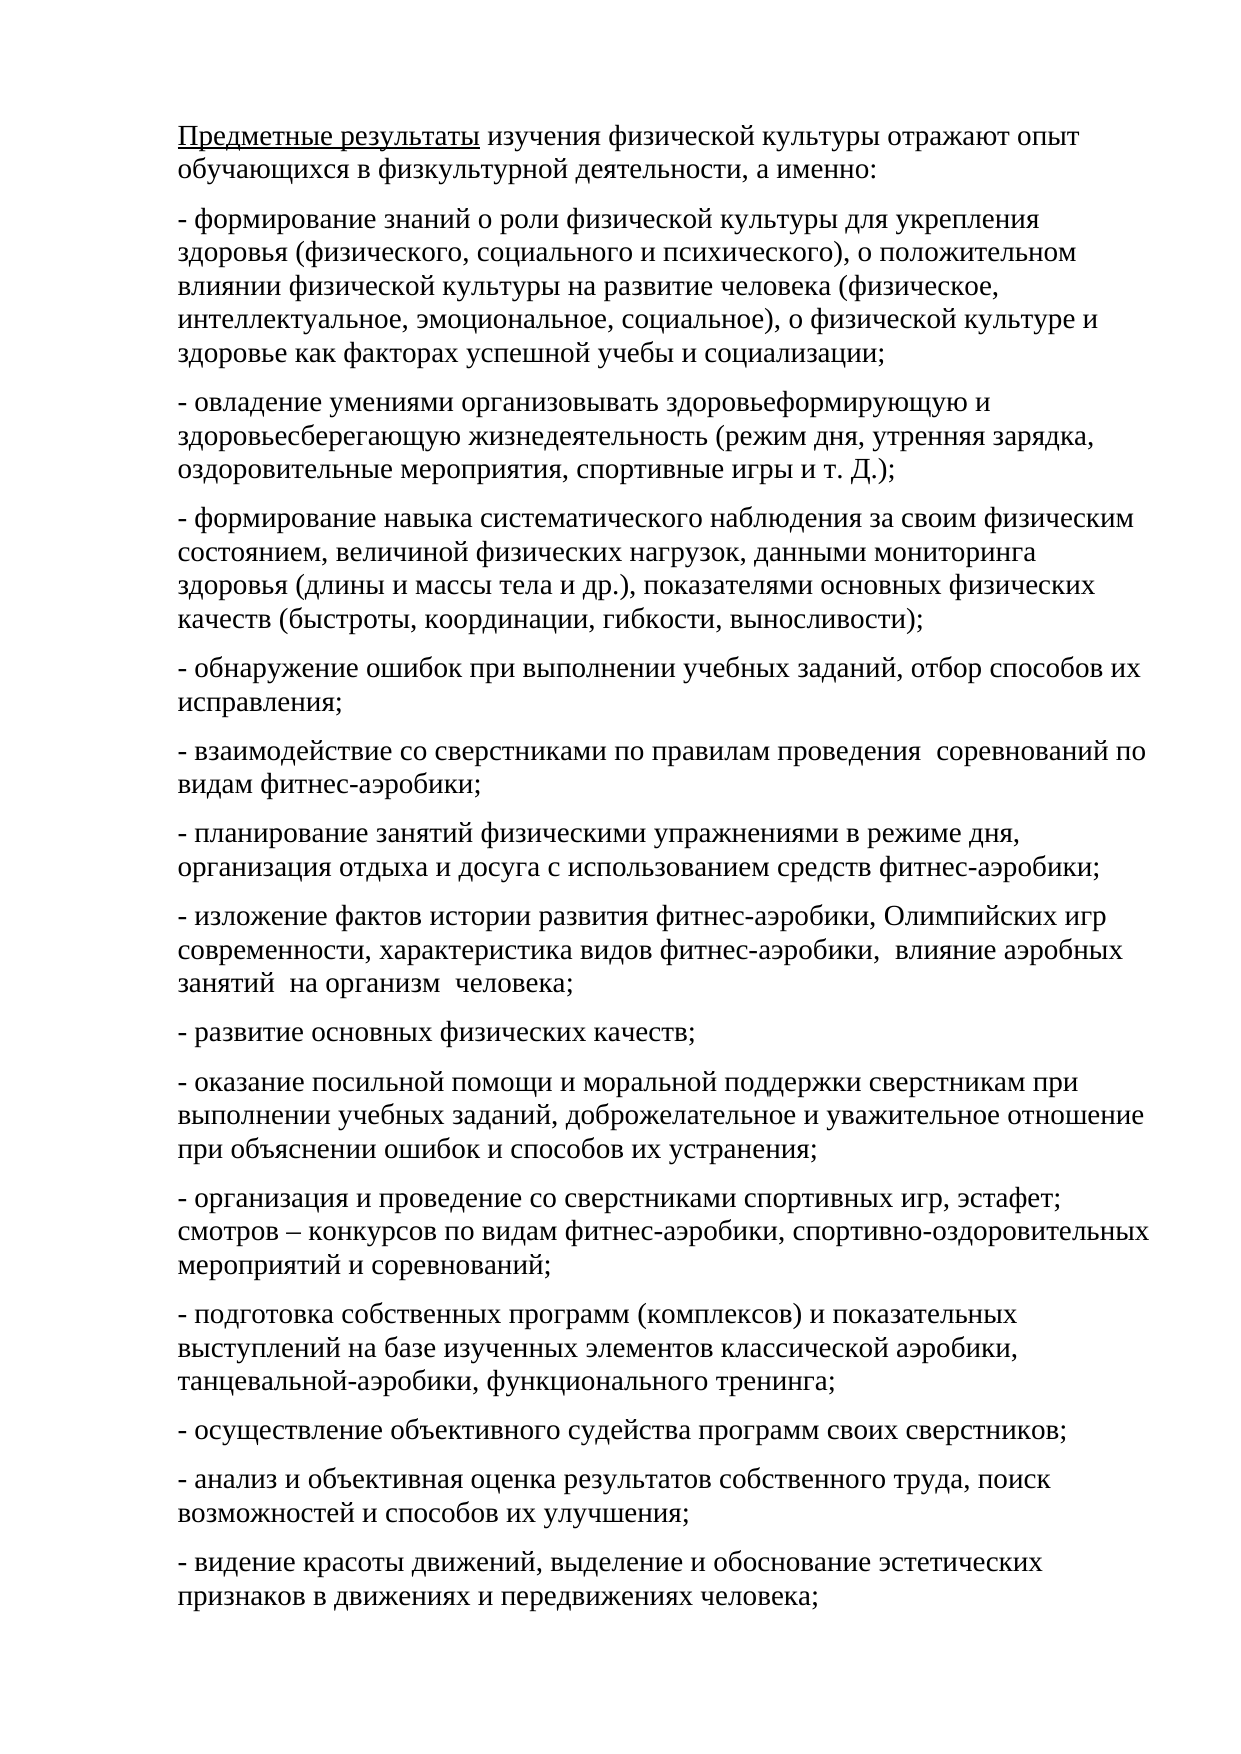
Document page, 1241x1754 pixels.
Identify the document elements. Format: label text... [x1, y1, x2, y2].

text - организация и проведение со сверстниками спортивных игр, эстафет; смотров – конкурсов по видам фитнес-аэробики, спортивно-оздоровительных мероприятий и соревнований; [177, 1180, 1152, 1281]
text - анализ и объективная оценка результатов собственного труда, поиск возможностей и способов их улучшения; [177, 1462, 1152, 1529]
text - планирование занятий физическими упражнениями в режиме дня, организация отдыха и досуга с использованием средств фитнес-аэробики; [177, 816, 1152, 883]
text - развитие основных физических качеств; [177, 1014, 1152, 1048]
text - подготовка собственных программ (комплексов) и показательных выступлений на базе изученных элементов классической аэробики, танцевальной-аэробики, функционального тренинга; [177, 1296, 1152, 1397]
text Предметные результаты изучения физической культуры отражают опыт обучающихся в физкультурной деятельности, а именно: [177, 118, 1152, 185]
text - взаимодействие со сверстниками по правилам проведения соревнований по видам фитнес-аэробики; [177, 733, 1152, 800]
text - осуществление объективного судейства программ своих сверстников; [177, 1412, 1152, 1446]
text - формирование навыка систематического наблюдения за своим физическим состоянием, величиной физических нагрузок, данными мониторинга здоровья (длины и массы тела и др.), показателями основных физических качеств (быстроты, координации, гибкости, выносливости); [177, 500, 1152, 634]
text - обнаружение ошибок при выполнении учебных заданий, отбор способов их исправления; [177, 650, 1152, 717]
text - формирование знаний о роли физической культуры для укрепления здоровья (физического, социального и психического), о положительном влиянии физической культуры на развитие человека (физическое, интеллектуальное, эмоциональное, социальное), о физической культуре и здоровье как факторах успешной учебы и социализации; [177, 201, 1152, 368]
text - изложение фактов истории развития фитнес-аэробики, Олимпийских игр современности, характеристика видов фитнес-аэробики, влияние аэробных занятий на организм человека; [177, 898, 1152, 999]
text - овладение умениями организовывать здоровьеформирующую и здоровьесберегающую жизнедеятельность (режим дня, утренняя зарядка, оздоровительные мероприятия, спортивные игры и т. Д.); [177, 384, 1152, 485]
text - оказание посильной помощи и моральной поддержки сверстникам при выполнении учебных заданий, доброжелательное и уважительное отношение при объяснении ошибок и способов их устранения; [177, 1064, 1152, 1164]
text - видение красоты движений, выделение и обоснование эстетических признаков в движениях и передвижениях человека; [177, 1544, 1152, 1611]
